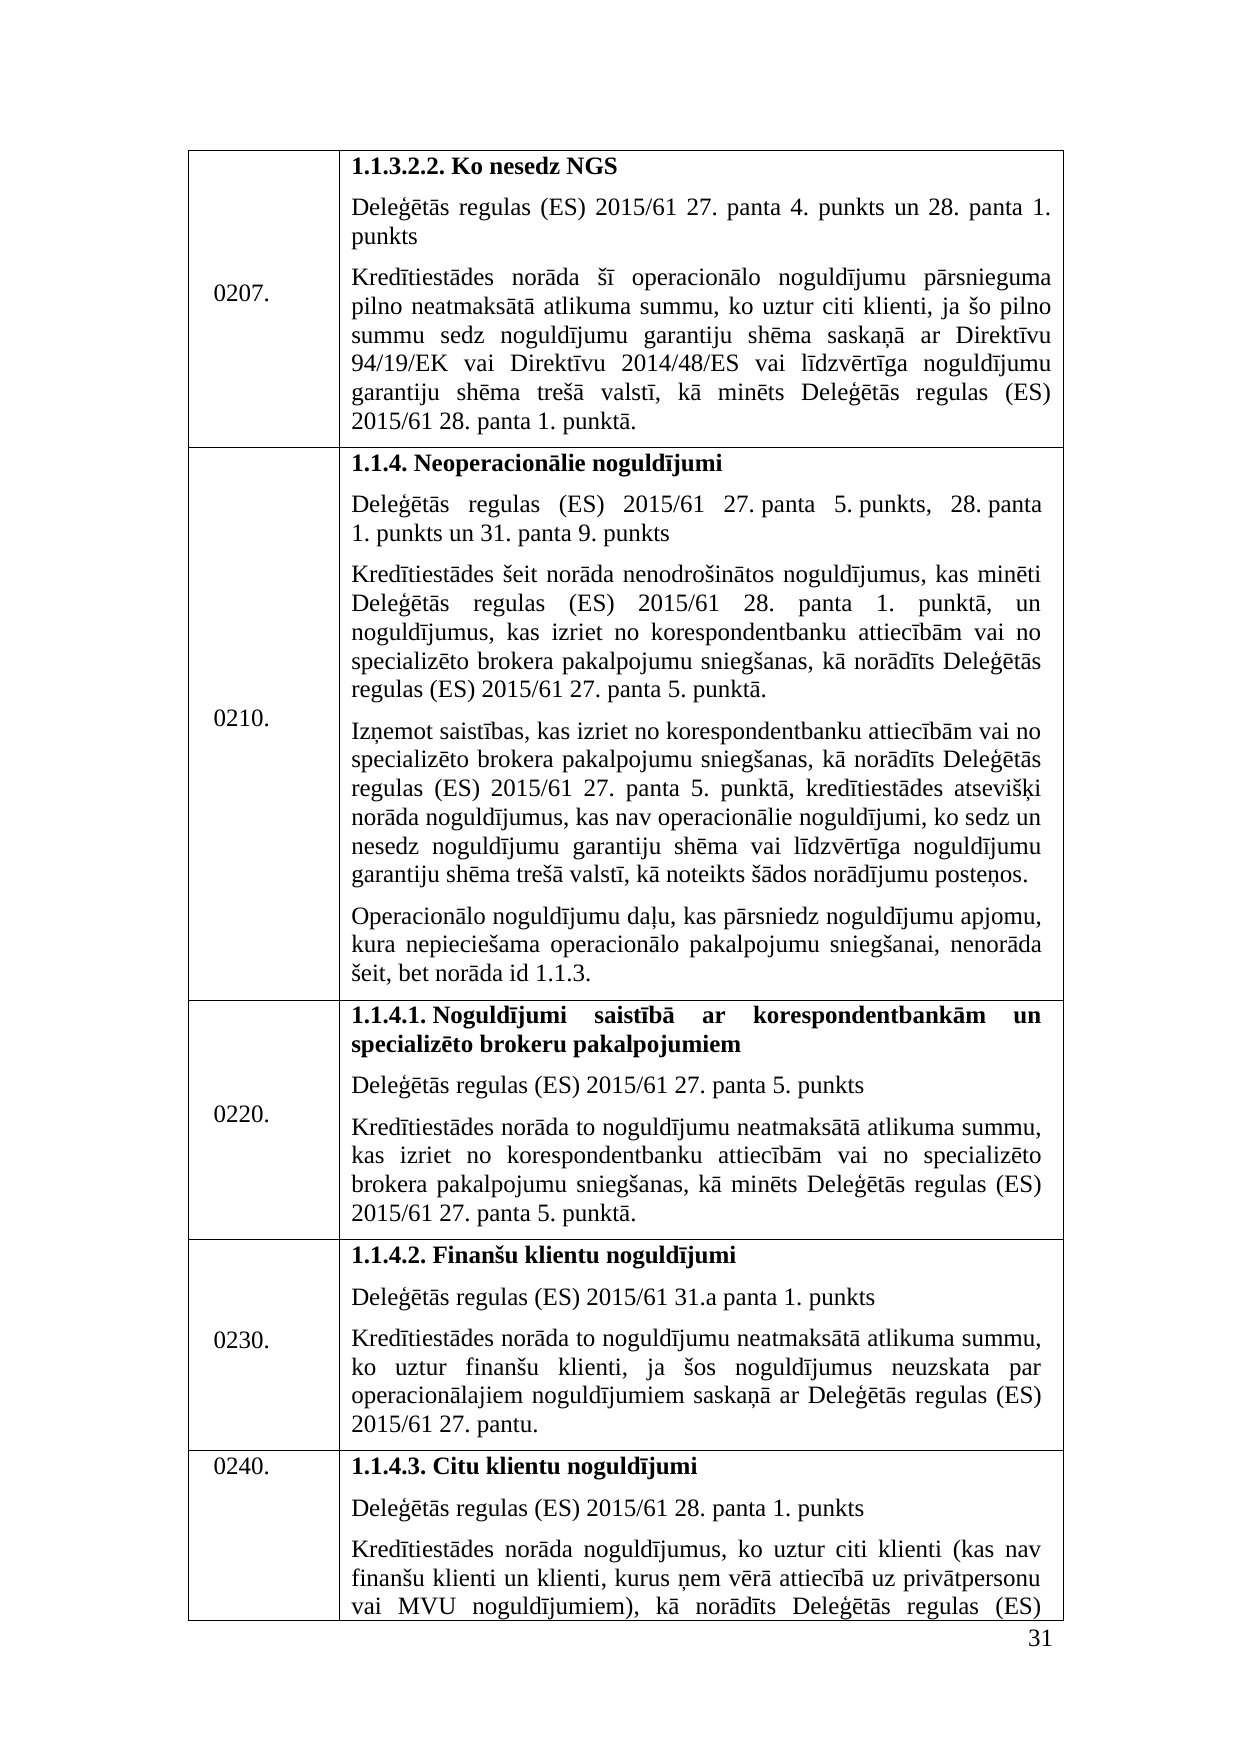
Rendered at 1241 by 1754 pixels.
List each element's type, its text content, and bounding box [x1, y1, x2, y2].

table_cell 0220. [189, 1001, 339, 1239]
table_cell 0240. [189, 1451, 339, 1620]
table_cell 1.1.4. Neoperacionālie noguldījumi Deleģētās regulas (ES) 2015/61 27. panta 5. punkts, 28. panta 1. punkts un 31. panta 9. punkts Kredītiestādes šeit norāda nenodrošinātos noguldījumus, kas minēti Deleģētās regulas (ES) 2015/61 28. panta 1. punktā, un noguldījumus, kas izriet no korespondentbanku attiecībām vai no specializēto brokera pakalpojumu sniegšanas, kā norādīts Deleģētās regulas (ES) 2015/61 27. panta 5. punktā. Izņemot saistības, kas izriet no korespondentbanku attiecībām vai no specializēto brokera pakalpojumu sniegšanas, kā norādīts Deleģētās regulas (ES) 2015/61 27. panta 5. punktā, kredītiestādes atsevišķi norāda noguldījumus, kas nav operacionālie noguldījumi, ko sedz un nesedz noguldījumu garantiju shēma vai līdzvērtīga noguldījumu garantiju shēma trešā valstī, kā noteikts šādos norādījumu posteņos. Operacionālo noguldījumu daļu, kas pārsniedz noguldījumu apjomu, kura nepieciešama operacionālo pakalpojumu sniegšanai, nenorāda šeit, bet norāda id 1.1.3. [340, 448, 1063, 999]
table_cell 1.1.3.2.2. Ko nesedz NGS Deleģētās regulas (ES) 2015/61 27. panta 4. punkts un 28. panta 1. punkts Kredītiestādes norāda šī operacionālo noguldījumu pārsnieguma pilno neatmaksātā atlikuma summu, ko uztur citi klienti, ja šo pilno summu sedz noguldījumu garantiju shēma saskaņā ar Direktīvu 94/19/EK vai Direktīvu 2014/48/ES vai līdzvērtīga noguldījumu garantiju shēma trešā valstī, kā minēts Deleģētās regulas (ES) 2015/61 28. panta 1. punktā. [340, 151, 1063, 447]
table_cell 1.1.4.1. Noguldījumi saistībā ar korespondentbankām un specializēto brokeru pakalpojumiem Deleģētās regulas (ES) 2015/61 27. panta 5. punkts Kredītiestādes norāda to noguldījumu neatmaksātā atlikuma summu, kas izriet no korespondentbanku attiecībām vai no specializēto brokera pakalpojumu sniegšanas, kā minēts Deleģētās regulas (ES) 2015/61 27. panta 5. punktā. [340, 1001, 1063, 1239]
table_cell 0230. [189, 1240, 339, 1450]
table_cell 1.1.4.2. Finanšu klientu noguldījumi Deleģētās regulas (ES) 2015/61 31.a panta 1. punkts Kredītiestādes norāda to noguldījumu neatmaksātā atlikuma summu, ko uztur finanšu klienti, ja šos noguldījumus neuzskata par operacionālajiem noguldījumiem saskaņā ar Deleģētās regulas (ES) 2015/61 27. pantu. [340, 1240, 1063, 1450]
table_cell 0207. [189, 151, 339, 447]
table_cell 0210. [189, 448, 339, 999]
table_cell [340, 1451, 1063, 1620]
